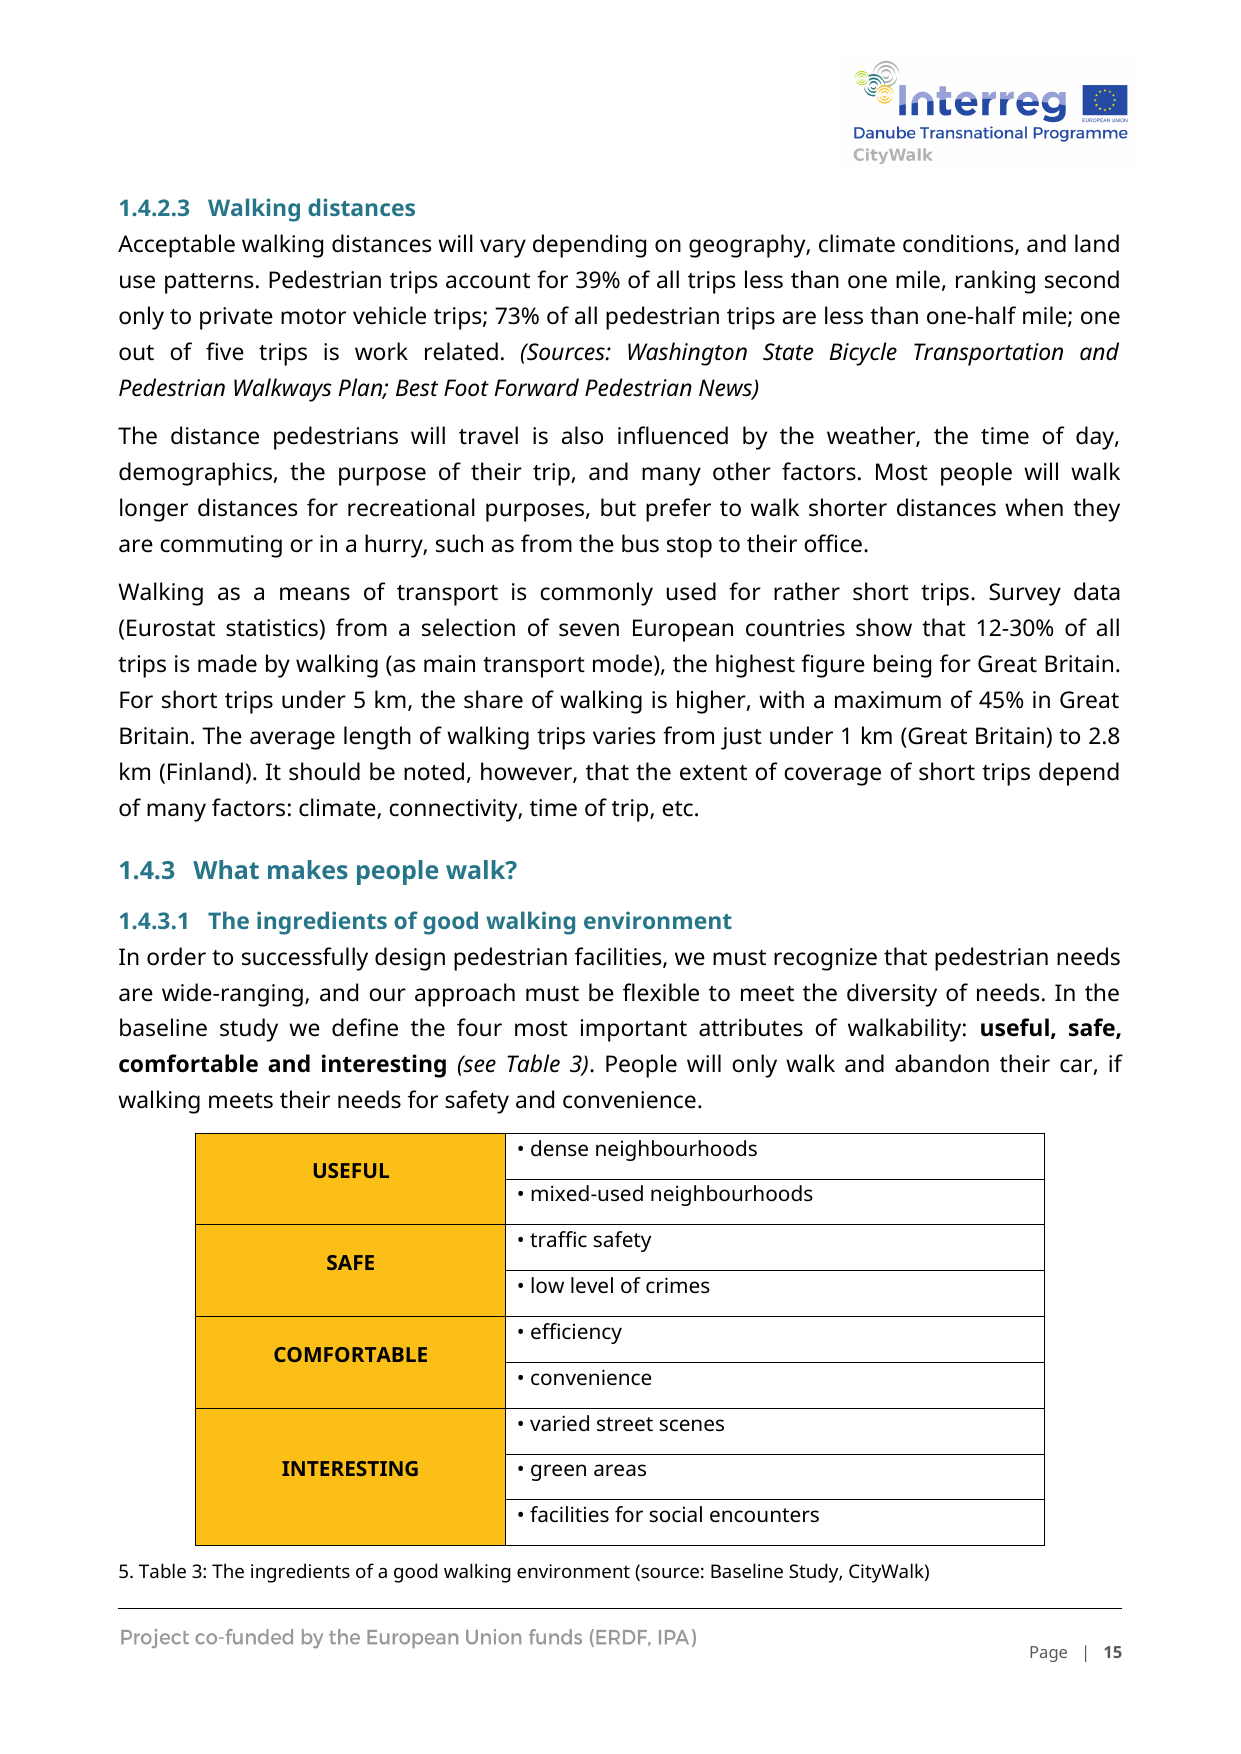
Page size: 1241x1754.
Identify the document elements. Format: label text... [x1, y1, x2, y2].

table_header USEFUL [196, 1134, 505, 1224]
text The distance pedestrians will travel is also influenced by the weather, the time of day, demographics, the purpose of their trip, and many other factors. Most people will walk longer distances for recreational purposes, but prefer to walk shorter distances when they are commuting or in a hurry, such as from the bus stop to their office. [118, 420, 1122, 559]
table_cell COMFORTABLE [196, 1317, 505, 1408]
table_cell • traffic safety [506, 1225, 1044, 1270]
table_header • dense neighbourhoods [506, 1134, 1044, 1178]
table_cell SAFE [196, 1225, 505, 1316]
picture [842, 53, 1138, 170]
table_cell • mixed-used neighbourhoods [506, 1180, 1044, 1224]
text Walking as a means of transport is commonly used for rather short trips. Survey data (Eurostat statistics) from a selection of seven European countries show that 12-30% of all trips is made by walking (as main transport mode), the highest figure being for Great Britain. For short trips under 5 km, the share of walking is higher, with a maximum of 45% in Great Britain. The average length of walking trips varies from just under 1 km (Great Britain) to 2.8 km (Finland). It should be noted, however, that the extent of coverage of short trips depend of many factors: climate, connectivity, time of trip, etc. [118, 576, 1122, 823]
subtitle The ingredients of good walking environment [118, 904, 1122, 936]
text 5. Table 3: The ingredients of a good walking environment (source: Baseline Study, CityWalk) [118, 1559, 1122, 1584]
table_cell • convenience [506, 1363, 1044, 1408]
text Acceptable walking distances will vary depending on geography, climate conditions, and land use patterns. Pedestrian trips account for 39% of all trips less than one mile, ranking second only to private motor vehicle trips; 73% of all pedestrian trips are less than one-half mile; one out of five trips is work related. (Sources: Washington State Bicycle Transportation and Pedestrian Walkways Plan; Best Foot Forward Pedestrian News) [118, 228, 1122, 403]
table_cell • efficiency [506, 1317, 1044, 1362]
table_cell • varied street scenes [506, 1409, 1044, 1453]
table_cell • low level of crimes [506, 1271, 1044, 1316]
table_cell INTERESTING [196, 1409, 505, 1545]
text In order to successfully design pedestrian facilities, we must recognize that pedestrian needs are wide-ranging, and our approach must be flexible to meet the diversity of needs. In the baseline study we define the four most important attributes of walkability: useful, safe, comfortable and interesting (see Table 3). People will only walk and abandon their car, if walking meets their needs for safety and convenience. [118, 941, 1122, 1116]
subtitle Walking distances [118, 192, 1122, 223]
table_cell • facilities for social encounters [506, 1500, 1044, 1545]
picture [113, 1622, 704, 1656]
table_cell • green areas [506, 1455, 1044, 1499]
subtitle What makes people walk? [118, 853, 1122, 887]
